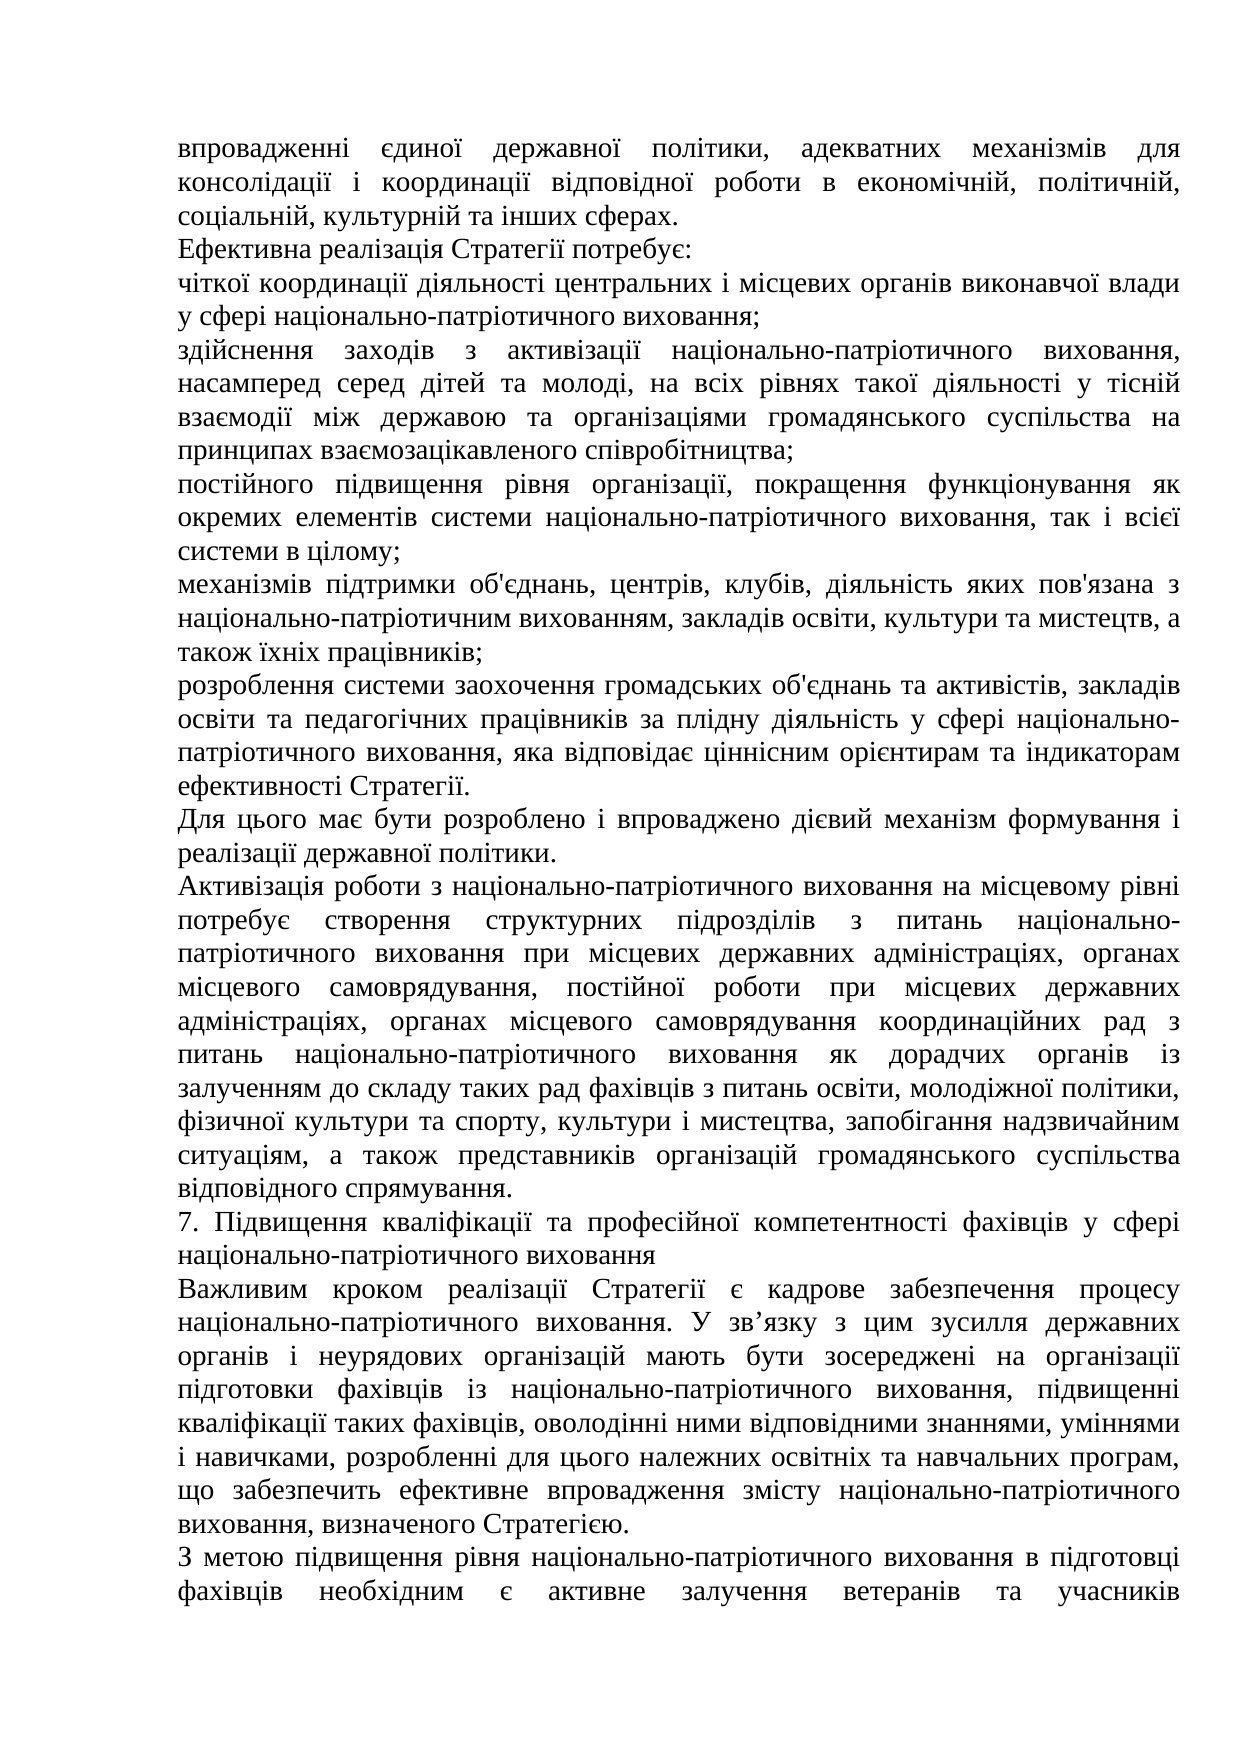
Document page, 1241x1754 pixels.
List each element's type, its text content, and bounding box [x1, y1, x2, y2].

text Важливим кроком реалізації Стратегії є кадрове забезпечення процесу національно-патріотичного виховання. У зв’язку з цим зусилля державних органів і неурядових організацій мають бути зосереджені на організації підготовки фахівців із національно-патріотичного виховання, підвищенні кваліфікації таких фахівців, оволодінні ними відповідними знаннями, уміннями і навичками, розробленні для цього належних освітніх та навчальних програм, що забезпечить ефективне впровадження змісту національно-патріотичного виховання, визначеного Стратегією. [177, 1271, 1181, 1539]
text 7. Підвищення кваліфікації та професійної компетентності фахівців у сфері національно-патріотичного виховання [177, 1204, 1181, 1271]
text постійного підвищення рівня організації, покращення функціонування як окремих елементів системи національно-патріотичного виховання, так і всієї системи в цілому; [177, 466, 1181, 567]
text механізмів підтримки об'єднань, центрів, клубів, діяльність яких пов'язана з національно-патріотичним вихованням, закладів освіти, культури та мистецтв, а також їхніх працівників; [177, 567, 1181, 667]
text Активізація роботи з національно-патріотичного виховання на місцевому рівні потребує створення структурних підрозділів з питань національно-патріотичного виховання при місцевих державних адміністраціях, органах місцевого самоврядування, постійної роботи при місцевих державних адміністраціях, органах місцевого самоврядування координаційних рад з питань національно-патріотичного виховання як дорадчих органів із залученням до складу таких рад фахівців з питань освіти, молодіжної політики, фізичної культури та спорту, культури і мистецтва, запобігання надзвичайним ситуаціям, а також представників організацій громадянського суспільства відповідного спрямування. [177, 868, 1181, 1204]
text розроблення системи заохочення громадських об'єднань та активістів, закладів освіти та педагогічних працівників за плідну діяльність у сфері національно-патріотичного виховання, яка відповідає ціннісним орієнтирам та індикаторам ефективності Стратегії. [177, 667, 1181, 801]
text чіткої координації діяльності центральних і місцевих органів виконавчої влади у сфері національно-патріотичного виховання; [177, 265, 1181, 332]
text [177, 1539, 1181, 1606]
text здійснення заходів з активізації національно-патріотичного виховання, насамперед серед дітей та молоді, на всіх рівнях такої діяльності у тісній взаємодії між державою та організаціями громадянського суспільства на принципах взаємозацікавленого співробітництва; [177, 332, 1181, 466]
text Для цього має бути розроблено і впроваджено дієвий механізм формування і реалізації державної політики. [177, 801, 1181, 868]
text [177, 131, 1181, 231]
text Ефективна реалізація Стратегії потребує: [177, 231, 1181, 265]
